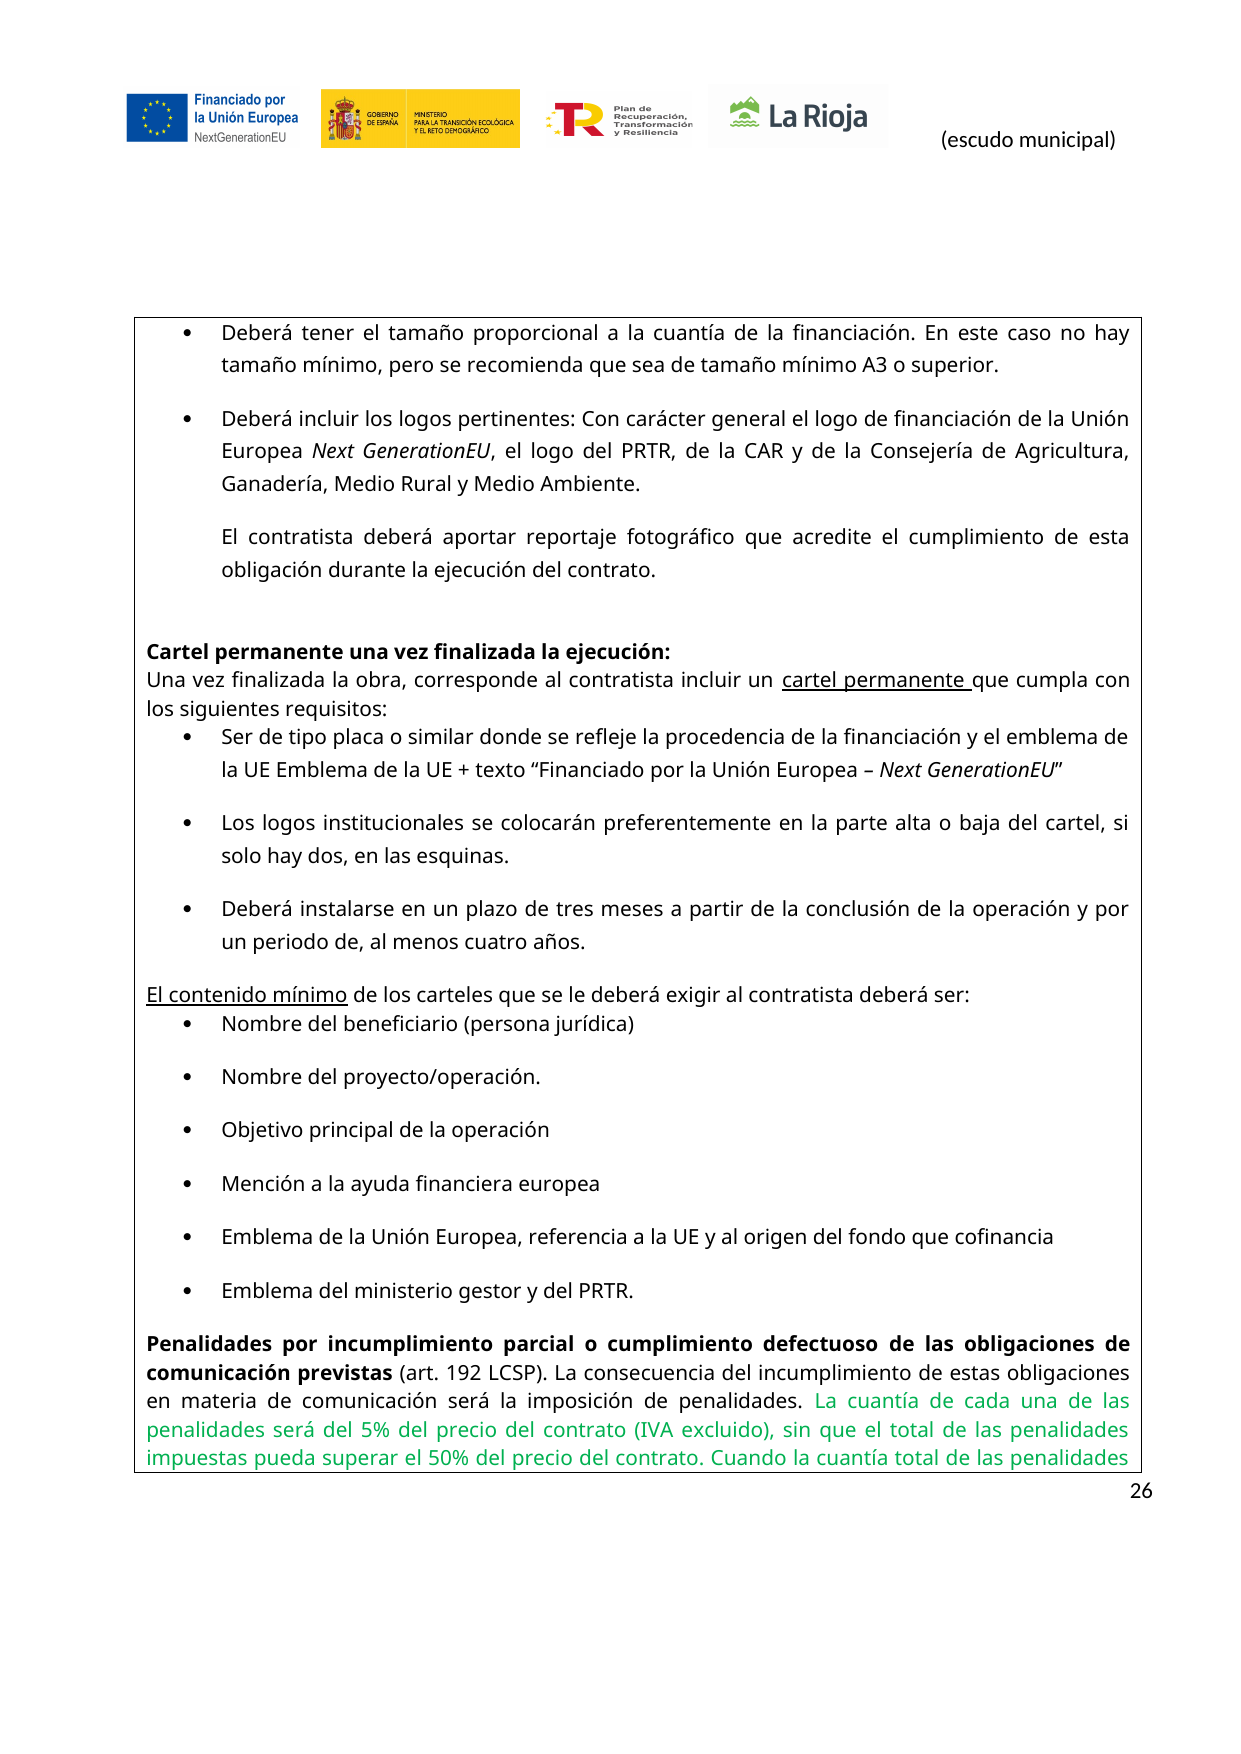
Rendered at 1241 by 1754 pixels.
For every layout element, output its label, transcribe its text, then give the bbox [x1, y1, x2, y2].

picture [321, 89, 520, 148]
picture [545, 91, 693, 148]
picture [122, 86, 301, 148]
picture [708, 84, 889, 148]
